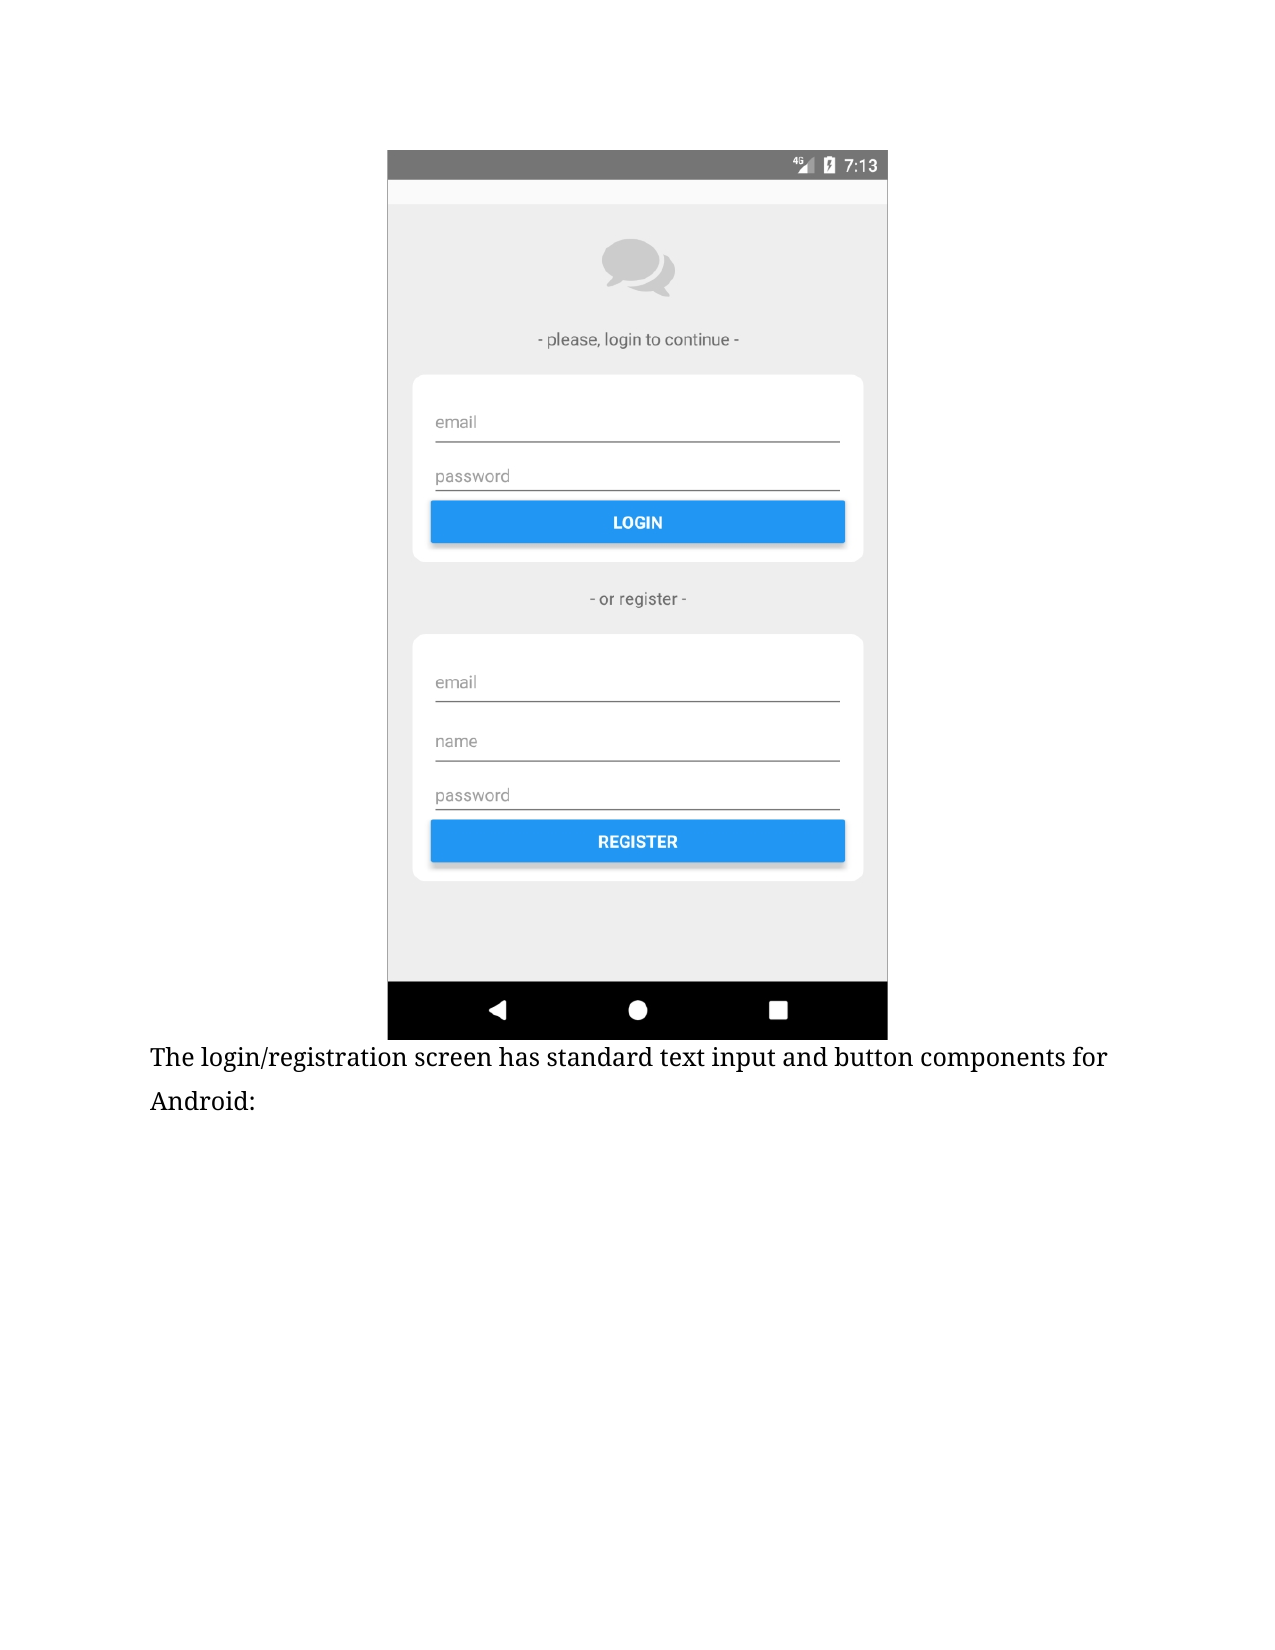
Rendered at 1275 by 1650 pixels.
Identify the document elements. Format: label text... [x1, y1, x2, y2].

text The login/registration screen has standard text input and button components for Android: [150, 757, 1125, 1117]
picture [387, 150, 888, 1040]
